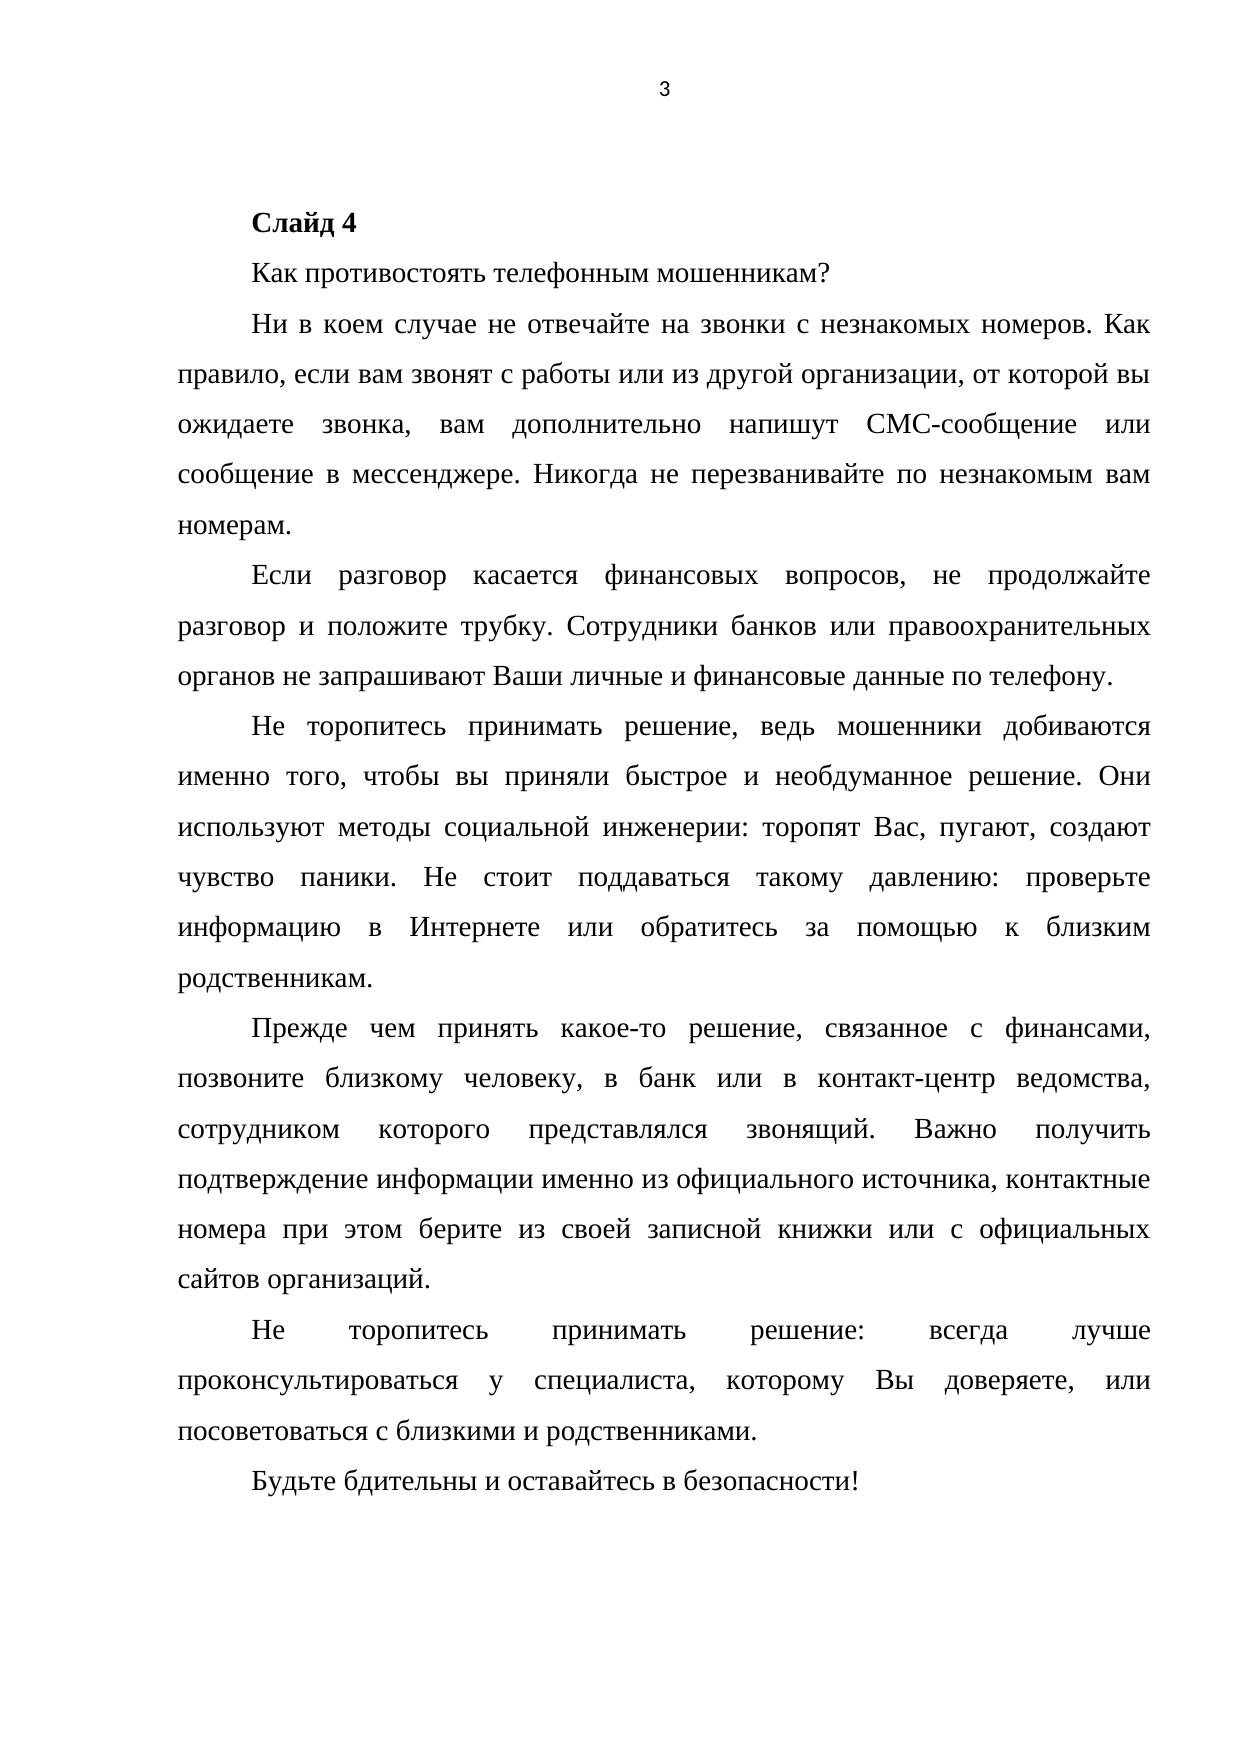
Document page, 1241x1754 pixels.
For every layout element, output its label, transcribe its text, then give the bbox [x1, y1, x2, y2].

text Прежде чем принять какое-то решение, связанное с финансами, позвоните близкому человеку, в банк или в контакт-центр ведомства, сотрудником которого представлялся звонящий. Важно получить подтверждение информации именно из официального источника, контактные номера при этом берите из своей записной книжки или с официальных сайтов организаций. [177, 1010, 1152, 1295]
text Как противостоять телефонным мошенникам? [177, 255, 1152, 289]
text Не торопитесь принимать решение, ведь мошенники добиваются именно того, чтобы вы приняли быстрое и необдуманное решение. Они используют методы социальной инженерии: торопят Вас, пугают, создают чувство паники. Не стоит поддаваться такому давлению: проверьте информацию в Интернете или обратитесь за помощью к близким родственникам. [177, 708, 1152, 993]
text Слайд 4 [177, 205, 1152, 239]
text Если разговор касается финансовых вопросов, не продолжайте разговор и положите трубку. Сотрудники банков или правоохранительных органов не запрашивают Ваши личные и финансовые данные по телефону. [177, 557, 1152, 691]
text Будьте бдительны и оставайтесь в безопасности! [177, 1463, 1152, 1496]
text Ни в коем случае не отвечайте на звонки с незнакомых номеров. Как правило, если вам звонят с работы или из другой организации, от которой вы ожидаете звонка, вам дополнительно напишут СМС-сообщение или сообщение в мессенджере. Никогда не перезванивайте по незнакомым вам номерам. [177, 306, 1152, 541]
text Не торопитесь принимать решение: всегда лучше проконсультироваться у специалиста, которому Вы доверяете, или посоветоваться с близкими и родственниками. [177, 1312, 1152, 1446]
